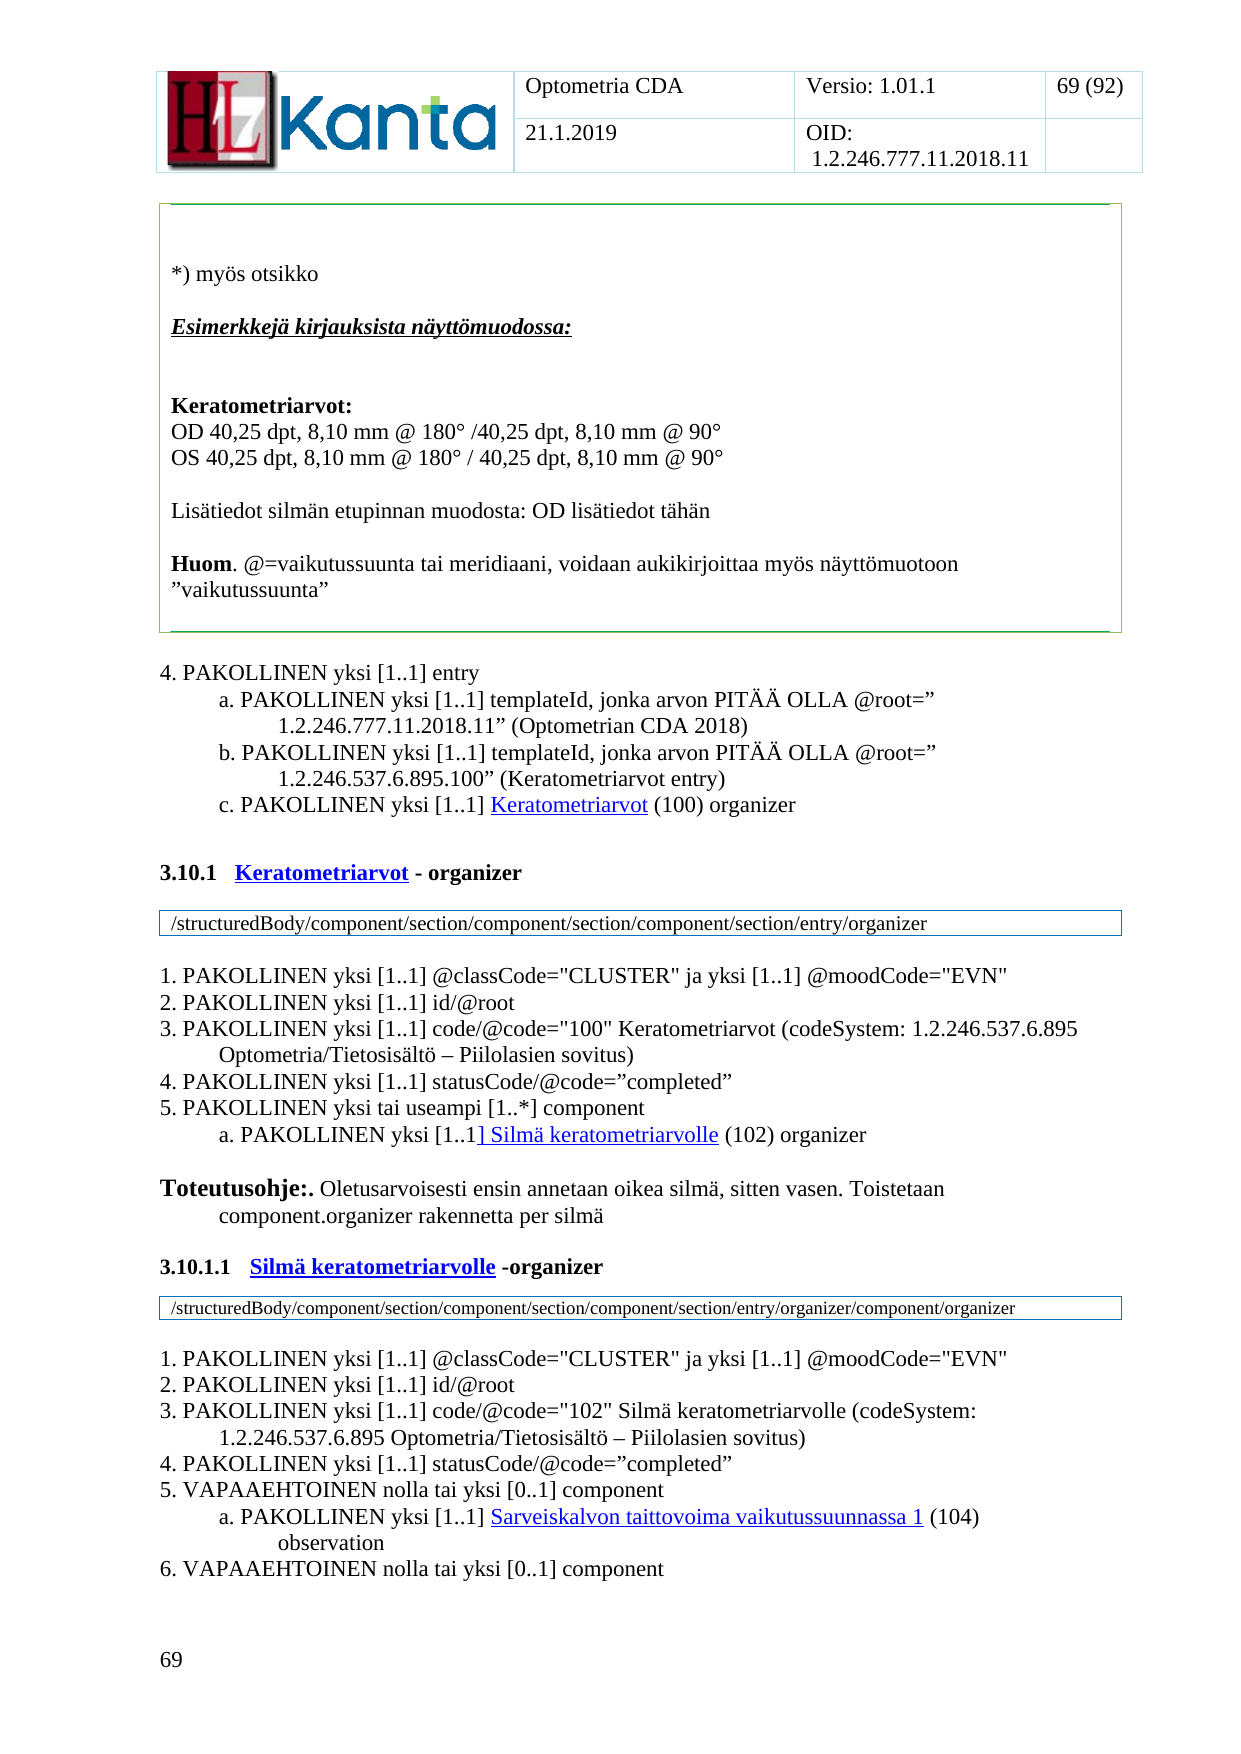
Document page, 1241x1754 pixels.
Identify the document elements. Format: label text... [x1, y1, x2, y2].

text 5. VAPAAEHTOINEN nolla tai yksi [0..1] component [159, 1476, 1081, 1503]
picture [281, 96, 496, 150]
text 4. PAKOLLINEN yksi [1..1] statusCode/@code=”completed” [159, 1450, 1081, 1476]
text 2. PAKOLLINEN yksi [1..1] id/@root [159, 1371, 1081, 1397]
text 4. PAKOLLINEN yksi [1..1] statusCode/@code=”completed” [159, 1068, 1081, 1094]
text 1. PAKOLLINEN yksi [1..1] @classCode="CLUSTER" ja yksi [1..1] @moodCode="EVN" [159, 962, 1081, 989]
text 1. PAKOLLINEN yksi [1..1] @classCode="CLUSTER" ja yksi [1..1] @moodCode="EVN" [159, 1344, 1081, 1371]
text 2. PAKOLLINEN yksi [1..1] id/@root [159, 989, 1081, 1015]
text 3. PAKOLLINEN yksi [1..1] code/@code="100" Keratometriarvot (codeSystem: 1.2.246.537.6.895 Optometria/Tietosisältö – Piilolasien sovitus) [159, 1015, 1081, 1068]
text 5. PAKOLLINEN yksi tai useampi [1..*] component [159, 1094, 1081, 1121]
text Toteutusohje:. Oletusarvoisesti ensin annetaan oikea silmä, sitten vasen. Toistetaan component.organizer rakennetta per silmä [159, 1173, 1081, 1228]
table_header /structuredBody/component/section/component/section/component/section/entry/organizer [160, 911, 1121, 935]
table_header /structuredBody/component/section/component/section/component/section/entry/organizer/component/organizer [160, 1297, 1121, 1319]
subtitle Keratometriarvot - organizer [159, 859, 1081, 885]
text b. PAKOLLINEN yksi [1..1] templateId, jonka arvon PITÄÄ OLLA @root=” 1.2.246.537.6.895.100” (Keratometriarvot entry) [218, 738, 1081, 791]
text 3. PAKOLLINEN yksi [1..1] code/@code="102" Silmä keratometriarvolle (codeSystem: 1.2.246.537.6.895 Optometria/Tietosisältö – Piilolasien sovitus) [159, 1397, 1081, 1450]
picture [167, 71, 279, 171]
text 4. PAKOLLINEN yksi [1..1] entry [159, 659, 1081, 686]
text a. PAKOLLINEN yksi [1..1] Sarveiskalvon taittovoima vaikutussuunnassa 1 (104) observation [218, 1503, 1081, 1555]
text 6. VAPAAEHTOINEN nolla tai yksi [0..1] component [159, 1555, 1081, 1582]
text c. PAKOLLINEN yksi [1..1] Keratometriarvot (100) organizer [218, 791, 1081, 818]
text a. PAKOLLINEN yksi [1..1] Silmä keratometriarvolle (102) organizer [218, 1121, 1081, 1147]
subtitle Silmä keratometriarvolle -organizer [159, 1253, 1081, 1280]
text a. PAKOLLINEN yksi [1..1] templateId, jonka arvon PITÄÄ OLLA @root=” 1.2.246.777.11.2018.11” (Optometrian CDA 2018) [218, 686, 1081, 738]
